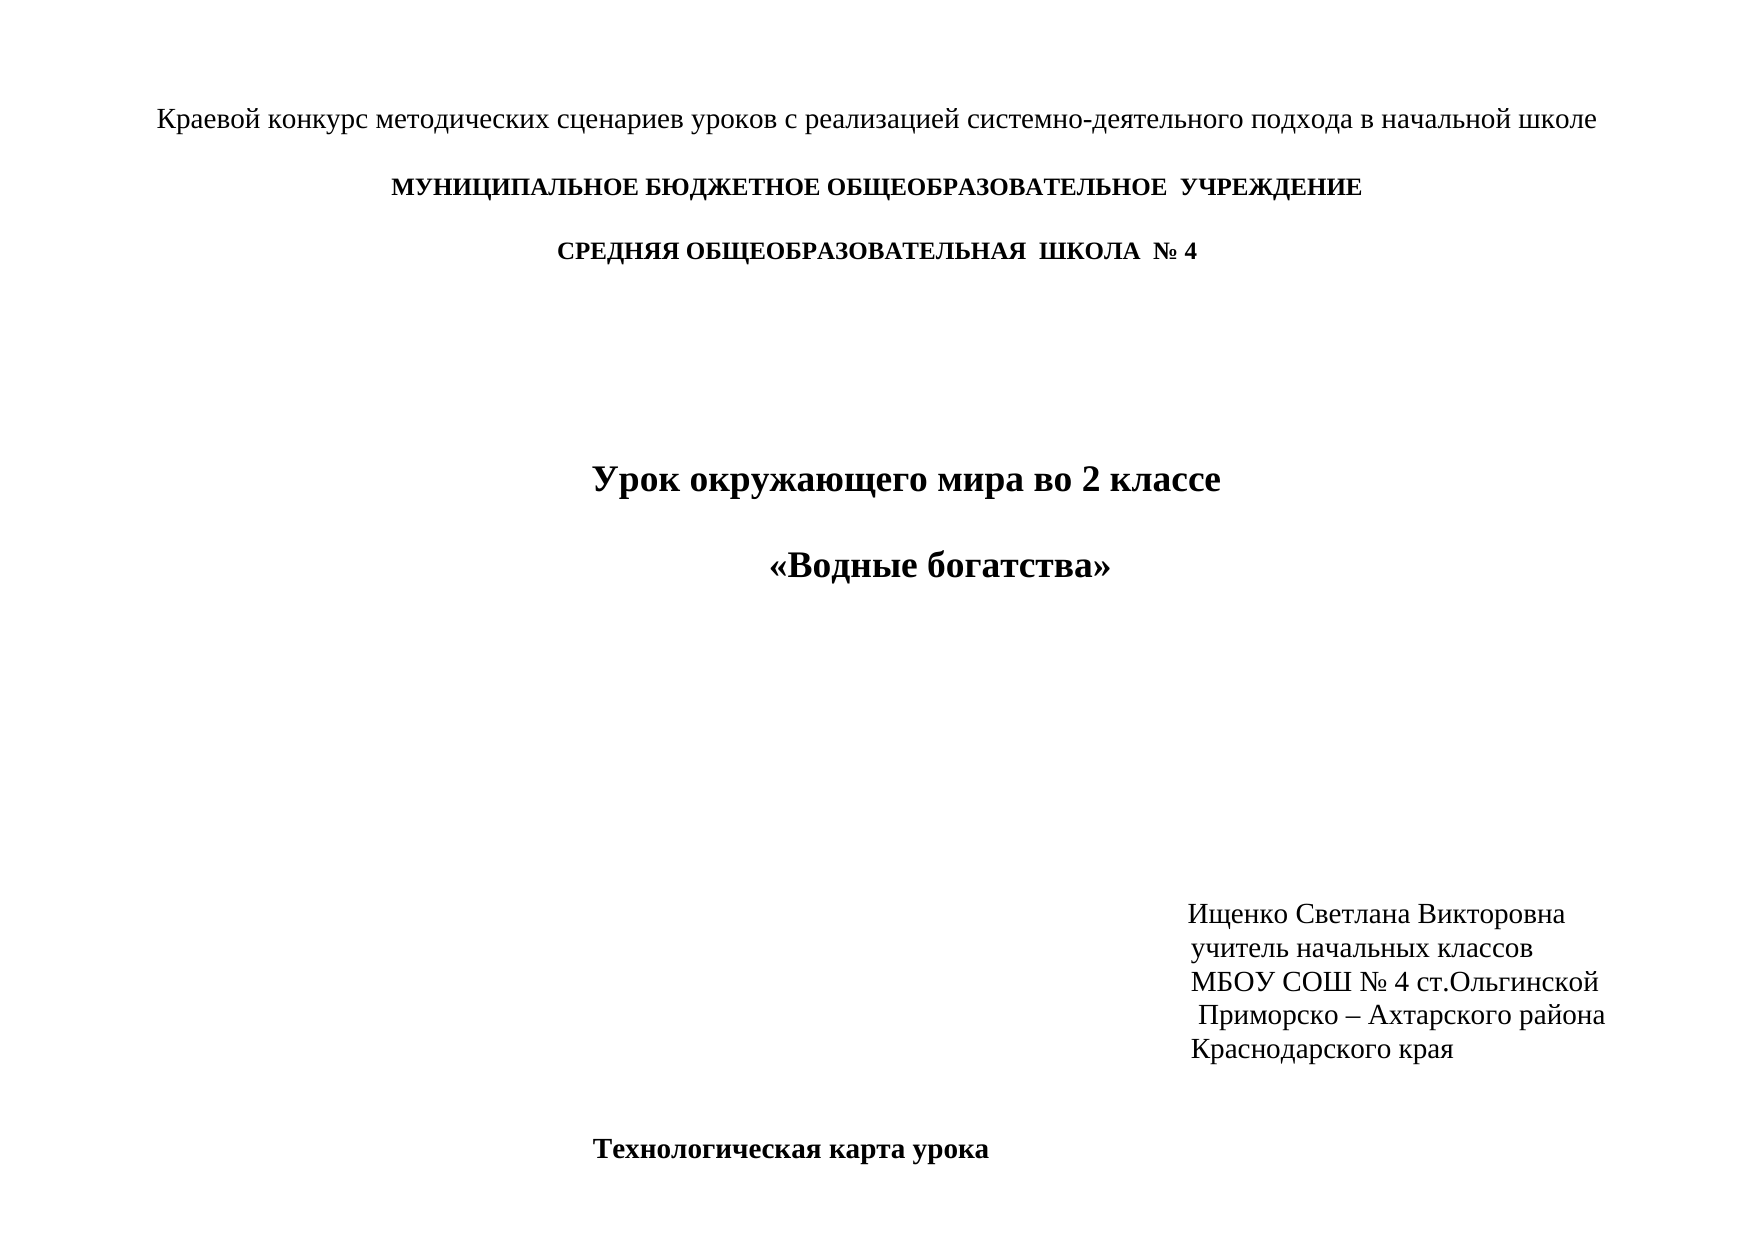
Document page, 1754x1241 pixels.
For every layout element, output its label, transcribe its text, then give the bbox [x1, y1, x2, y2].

text МБОУ СОШ № 4 ст.Ольгинской [75, 964, 1679, 997]
text учитель начальных классов [75, 930, 1679, 964]
text Технологическая карта урока [75, 1131, 1679, 1165]
text Краснодарского края [75, 1031, 1679, 1064]
text СРЕДНЯЯ ОБЩЕОБРАЗОВАТЕЛЬНАЯ ШКОЛА № 4 [75, 236, 1679, 264]
text Урок окружающего мира во 2 классе [591, 456, 1679, 499]
text Краевой конкурс методических сценариев уроков с реализацией системно-деятельного подхода в начальной школе [75, 101, 1679, 134]
text Ищенко Светлана Викторовна [75, 897, 1679, 930]
text МУНИЦИПАЛЬНОЕ БЮДЖЕТНОЕ ОБЩЕОБРАЗОВАТЕЛЬНОЕ УЧРЕЖДЕНИЕ [75, 172, 1679, 201]
text Приморско – Ахтарского района [75, 997, 1679, 1031]
text «Водные богатства» [75, 542, 1679, 585]
